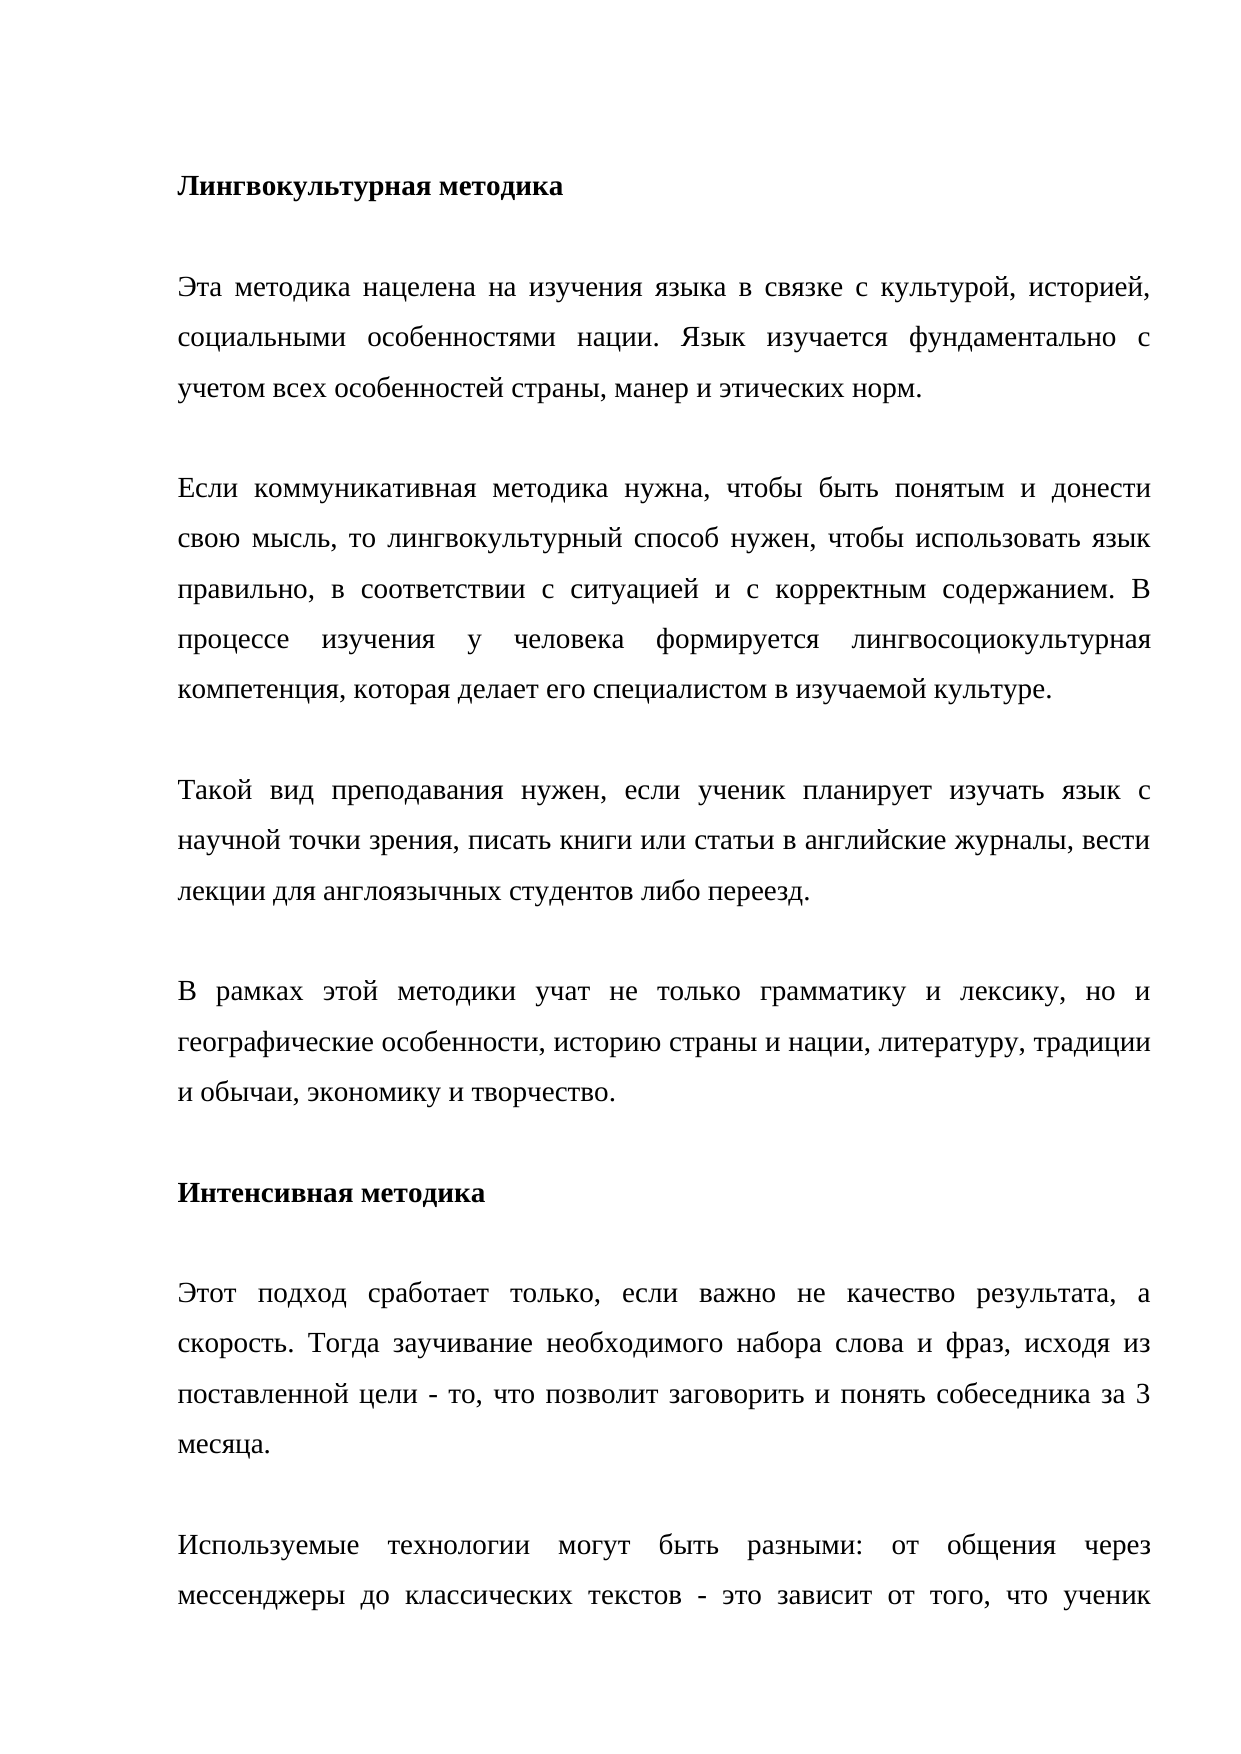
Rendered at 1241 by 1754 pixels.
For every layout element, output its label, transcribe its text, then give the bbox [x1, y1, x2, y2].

text Эта методика нацелена на изучения языка в связке с культурой, историей, социальными особенностями нации. Язык изучается фундаментально с учетом всех особенностей страны, манер и этических норм. [177, 269, 1152, 403]
text Лингвокультурная методика [177, 168, 1152, 202]
text В рамках этой методики учат не только грамматику и лексику, но и географические особенности, историю страны и нации, литературу, традиции и обычаи, экономику и творчество. [177, 973, 1152, 1108]
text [177, 1527, 1152, 1611]
text Этот подход сработает только, если важно не качество результата, а скорость. Тогда заучивание необходимого набора слова и фраз, исходя из поставленной цели - то, что позволит заговорить и понять собеседника за 3 месяца. [177, 1275, 1152, 1460]
text Такой вид преподавания нужен, если ученик планирует изучать язык с научной точки зрения, писать книги или статьи в английские журналы, вести лекции для англоязычных студентов либо переезд. [177, 772, 1152, 906]
text Если коммуникативная методика нужна, чтобы быть понятым и донести свою мысль, то лингвокультурный способ нужен, чтобы использовать язык правильно, в соответствии с ситуацией и с корректным содержанием. В процессе изучения у человека формируется лингвосоциокультурная компетенция, которая делает его специалистом в изучаемой культуре. [177, 470, 1152, 705]
text Интенсивная методика [177, 1175, 1152, 1208]
